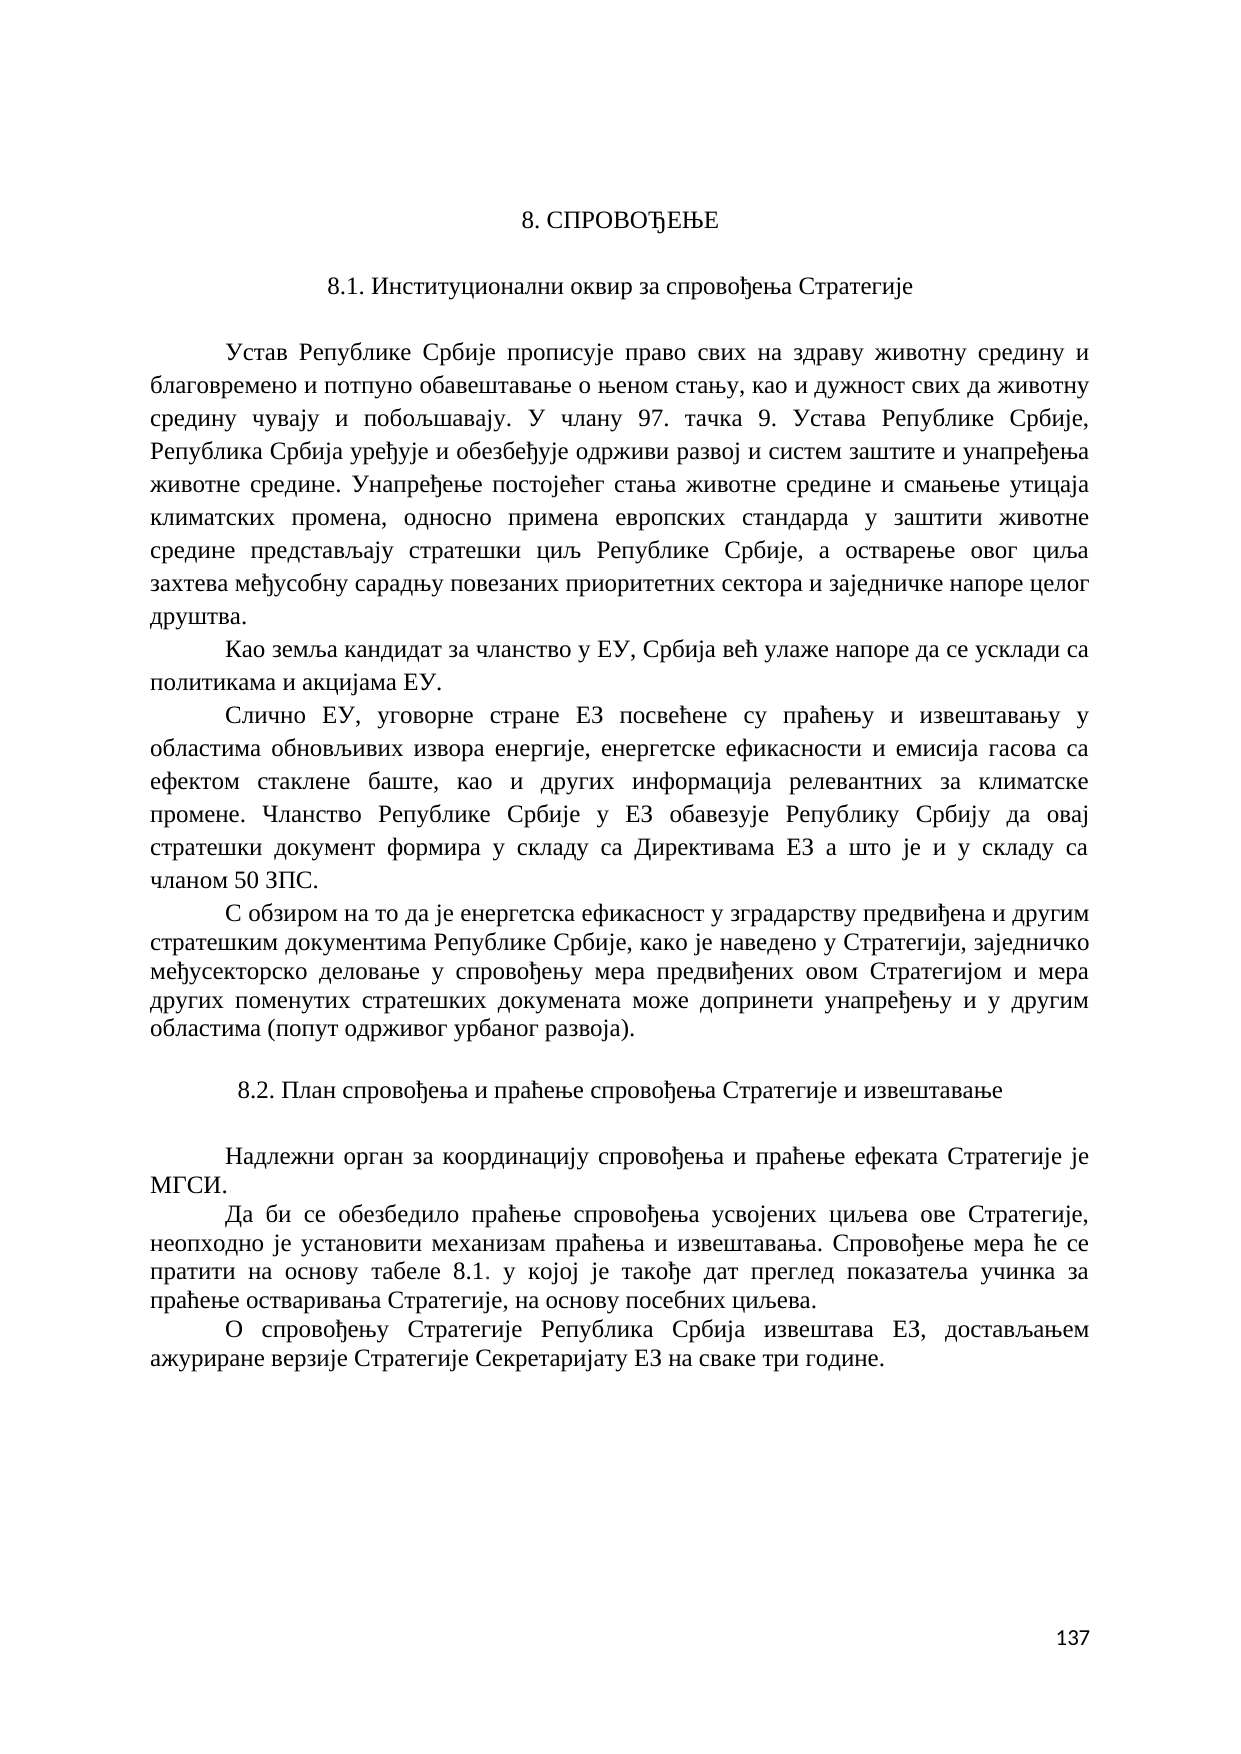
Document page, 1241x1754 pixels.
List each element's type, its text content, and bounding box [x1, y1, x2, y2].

text 8. СПРОВОЂЕЊЕ [150, 205, 1090, 234]
text Као земља кандидат за чланство у ЕУ, Србија већ улаже напоре да се усклади са политикама и акцијама ЕУ. [150, 634, 1090, 696]
text С обзиром на то да је енергетска ефикасност у зградарству предвиђена и другим стратешким документима Републике Србије, како је наведено у Стратегији, заједничко међусекторско деловање у спровођењу мера предвиђених овом Стратегијом и мера других поменутих стратешких докумената може допринети унапређењу и у другим областима (попут одрживог урбаног развоја). [150, 898, 1090, 1042]
text Да би се обезбедило праћење спровођења усвојених циљева ове Стратегије, неопходно је установити механизам праћења и извештавања. Спровођење мера ће се пратити на основу табеле 8.1. у којој је такође дат преглед показатеља учинка за праћење остваривања Стратегије, на основу посебних циљева. [150, 1199, 1090, 1314]
text 8.1. Институционални оквир за спровођења Стратегије [150, 271, 1090, 300]
text Надлежни орган за координацију спровођења и праћење ефеката Стратегије је МГСИ. [150, 1141, 1090, 1199]
text 8.2. План спровођења и праћење спровођења Стратегије и извештавање [150, 1075, 1090, 1104]
text Устав Републике Србије прописује право свих на здраву животну средину и благовремено и потпуно обавештавање о њеном стању, као и дужност свих да животну средину чувају и побољшавају. У члану 97. тачка 9. Устава Републике Србије, Република Србија уређује и обезбеђује одрживи развој и систем заштите и унапређења животне средине. Унапређење постојећег стања животне средине и смањење утицаја климатских промена, односно примена европских стандарда у заштити животне средине представљају стратешки циљ Републике Србије, а остварење овог циља захтева међусобну сарадњу повезаних приоритетних сектора и заједничке напоре целог друштва. [150, 337, 1090, 630]
text O спровођењу Стратегије Република Србија извештава ЕЗ, достављањем ажуриране верзије Стратегије Секретаријату ЕЗ на сваке три године. [150, 1314, 1090, 1371]
text Слично ЕУ, уговорне стране ЕЗ посвећене су праћењу и извештавању у областима обновљивих извора енергије, енергетске ефикасности и емисија гасова са ефектом стаклене баште, као и других информација релевантних за климатске промене. Чланство Републике Србије у ЕЗ обавезује Републику Србију да овај стратешки документ формира у складу са Директивама ЕЗ а што је и у складу са чланом 50 ЗПС. [150, 700, 1090, 894]
